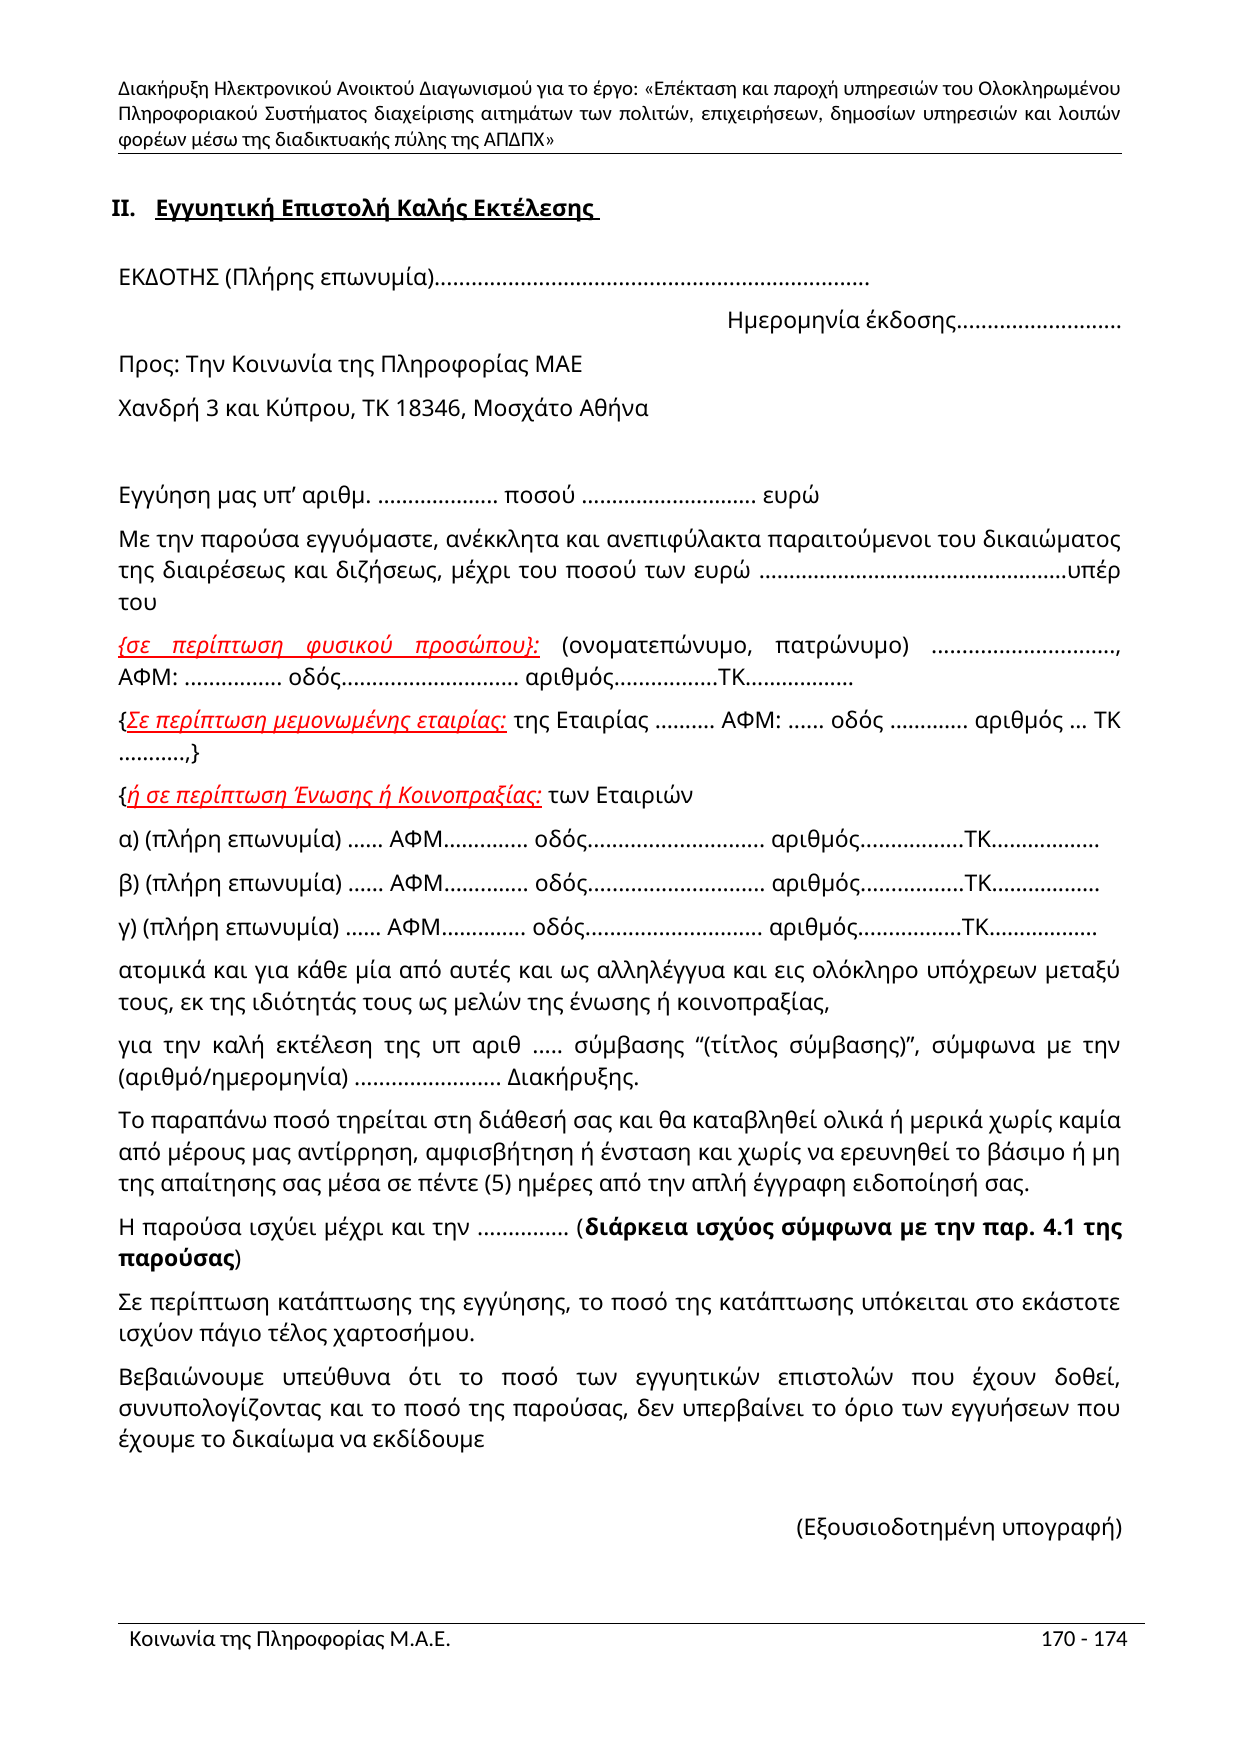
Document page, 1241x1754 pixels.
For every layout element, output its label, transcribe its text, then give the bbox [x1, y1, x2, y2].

text {Σε περίπτωση μεμονωμένης εταιρίας: της Εταιρίας ………. ΑΦΜ: ...... οδός …………. αριθμός … ΤΚ ………..,} [118, 704, 1122, 767]
text γ) (πλήρη επωνυμία) …… ΑΦΜ…….….... οδός............................. αριθμός.................ΤΚ……………… [118, 911, 1122, 942]
text {σε περίπτωση φυσικού προσώπου}: (ονοματεπώνυμο, πατρώνυμο) .............................., ΑΦΜ: ................ οδός............................. αριθμός.................ΤΚ……………… [118, 629, 1122, 692]
text α) (πλήρη επωνυμία) …… ΑΦΜ…….….... οδός............................. αριθμός.................ΤΚ……………… [118, 823, 1122, 854]
text Βεβαιώνουμε υπεύθυνα ότι το ποσό των εγγυητικών επιστολών που έχουν δοθεί, συνυπολογίζοντας και το ποσό της παρούσας, δεν υπερβαίνει το όριο των εγγυήσεων που έχουμε το δικαίωμα να εκδίδουμε [118, 1361, 1122, 1454]
text Με την παρούσα εγγυόμαστε, ανέκκλητα και ανεπιφύλακτα παραιτούμενοι του δικαιώματος της διαιρέσεως και διζήσεως, μέχρι του ποσού των ευρώ ……………………………………………υπέρ του [118, 523, 1122, 617]
text Το παραπάνω ποσό τηρείται στη διάθεσή σας και θα καταβληθεί ολικά ή μερικά χωρίς καμία από μέρους μας αντίρρηση, αμφισβήτηση ή ένσταση και χωρίς να ερευνηθεί το βάσιμο ή μη της απαίτησης σας μέσα σε πέντε (5) ημέρες από την απλή έγγραφη ειδοποίησή σας. [118, 1104, 1122, 1198]
text {ή σε περίπτωση Ένωσης ή Κοινοπραξίας: των Εταιριών [118, 779, 1122, 811]
text Η παρούσα ισχύει μέχρι και την ............... (διάρκεια ισχύος σύμφωνα με την παρ. 4.1 της παρούσας) [118, 1211, 1122, 1273]
text (Εξουσιοδοτημένη υπογραφή) [118, 1511, 1122, 1542]
text Προς: Την Κοινωνία της Πληροφορίας ΜΑΕ [118, 348, 1122, 379]
subtitle Εγγυητική Επιστολή Καλής Εκτέλεσης [136, 192, 1122, 223]
text Εγγύηση μας υπ’ αριθμ. ……………….. ποσού ………………….……. ευρώ [118, 479, 1122, 511]
text ΕΚΔΟΤΗΣ (Πλήρης επωνυμία)....................................................................... [118, 261, 1122, 292]
text Σε περίπτωση κατάπτωσης της εγγύησης, το ποσό της κατάπτωσης υπόκειται στο εκάστοτε ισχύον πάγιο τέλος χαρτοσήμου. [118, 1286, 1122, 1348]
text β) (πλήρη επωνυμία) …… ΑΦΜ…….….... οδός............................. αριθμός.................ΤΚ……………… [118, 867, 1122, 898]
text Χανδρή 3 και Κύπρου, ΤΚ 18346, Μοσχάτο Αθήνα [118, 392, 1122, 423]
text Ημερομηνία έκδοσης........................... [118, 304, 1122, 336]
text για την καλή εκτέλεση της υπ αριθ ..... σύμβασης “(τίτλος σύμβασης)”, σύμφωνα με την (αριθμό/ημερομηνία) ........................ Διακήρυξης. [118, 1029, 1122, 1092]
text ατομικά και για κάθε μία από αυτές και ως αλληλέγγυα και εις ολόκληρο υπόχρεων μεταξύ τους, εκ της ιδιότητάς τους ως μελών της ένωσης ή κοινοπραξίας, [118, 954, 1122, 1017]
